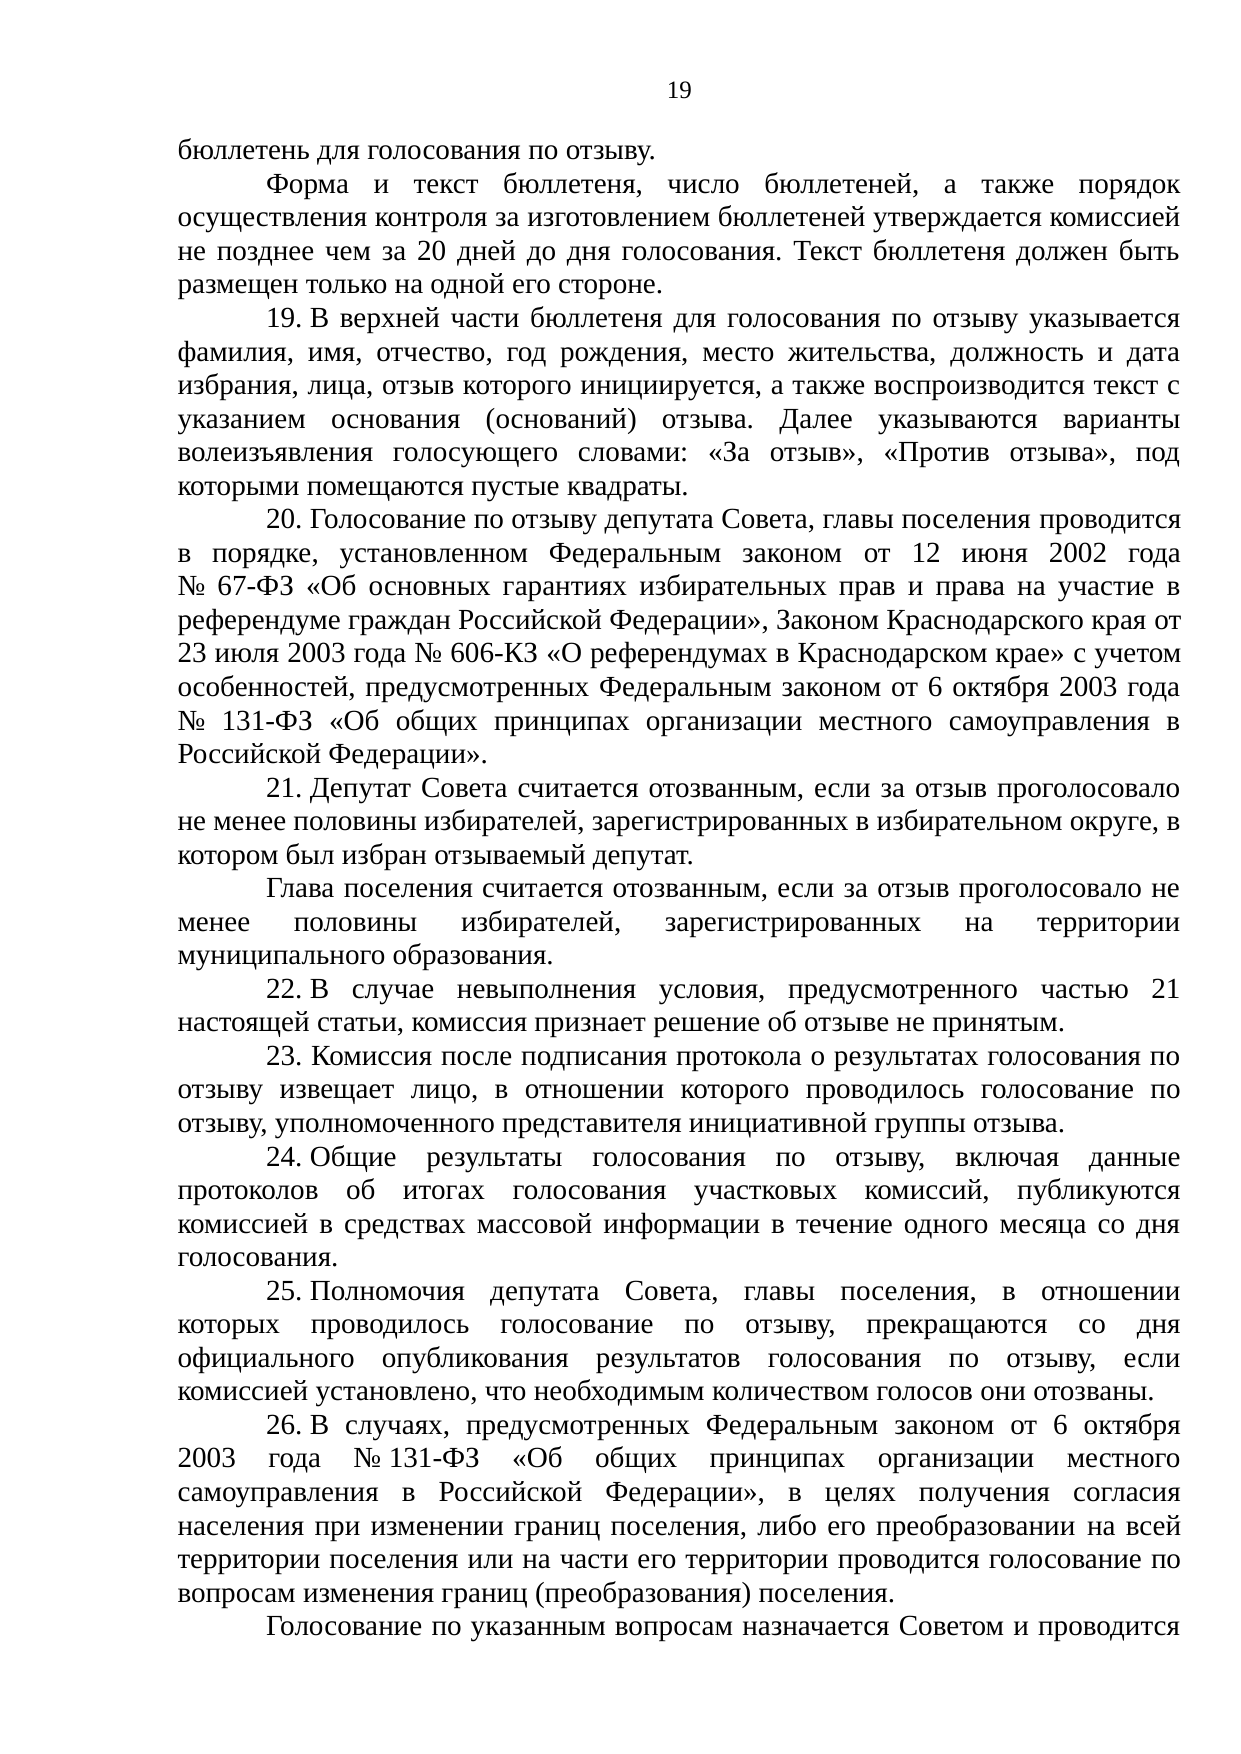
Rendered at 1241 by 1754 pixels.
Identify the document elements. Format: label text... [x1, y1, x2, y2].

text 25. Полномочия депутата Совета, главы поселения, в отношении которых проводилось голосование по отзыву, прекращаются со дня официального опубликования результатов голосования по отзыву, если комиссией установлено, что необходимым количеством голосов они отозваны. [177, 1273, 1181, 1407]
text 22. В случае невыполнения условия, предусмотренного частью 21 настоящей статьи, комиссия признает решение об отзыве не принятым. [177, 971, 1181, 1038]
text 20. Голосование по отзыву депутата Совета, главы поселения проводится в порядке, установленном Федеральным законом от 12 июня 2002 года № 67-ФЗ «Об основных гарантиях избирательных прав и права на участие в референдуме граждан Российской Федерации», Законом Краснодарского края от 23 июля 2003 года № 606-КЗ «О референдумах в Краснодарском крае» с учетом особенностей, предусмотренных Федеральным законом от 6 октября 2003 года № 131-ФЗ «Об общих принципах организации местного самоуправления в Российской Федерации». [177, 501, 1181, 770]
text Форма и текст бюллетеня, число бюллетеней, а также порядок осуществления контроля за изготовлением бюллетеней утверждается комиссией не позднее чем за 20 дней до дня голосования. Текст бюллетеня должен быть размещен только на одной его стороне. [177, 166, 1181, 300]
text 21. Депутат Совета считается отозванным, если за отзыв проголосовало не менее половины избирателей, зарегистрированных в избирательном округе, в котором был избран отзываемый депутат. [177, 770, 1181, 870]
text 24. Общие результаты голосования по отзыву, включая данные протоколов об итогах голосования участковых комиссий, публикуются комиссией в средствах массовой информации в течение одного месяца со дня голосования. [177, 1139, 1181, 1273]
text 23. Комиссия после подписания протокола о результатах голосования по отзыву извещает лицо, в отношении которого проводилось голосование по отзыву, уполномоченного представителя инициативной группы отзыва. [177, 1038, 1181, 1139]
text 26. В случаях, предусмотренных Федеральным законом от 6 октября 2003 года № 131-ФЗ «Об общих принципах организации местного самоуправления в Российской Федерации», в целях получения согласия населения при изменении границ поселения, либо его преобразовании на всей территории поселения или на части его территории проводится голосование по вопросам изменения границ (преобразования) поселения. [177, 1407, 1181, 1608]
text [177, 1608, 1181, 1642]
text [177, 132, 1181, 166]
text Глава поселения считается отозванным, если за отзыв проголосовало не менее половины избирателей, зарегистрированных на территории муниципального образования. [177, 870, 1181, 971]
text 19. В верхней части бюллетеня для голосования по отзыву указывается фамилия, имя, отчество, год рождения, место жительства, должность и дата избрания, лица, отзыв которого инициируется, а также воспроизводится текст с указанием основания (оснований) отзыва. Далее указываются варианты волеизъявления голосующего словами: «За отзыв», «Против отзыва», под которыми помещаются пустые квадраты. [177, 300, 1181, 501]
